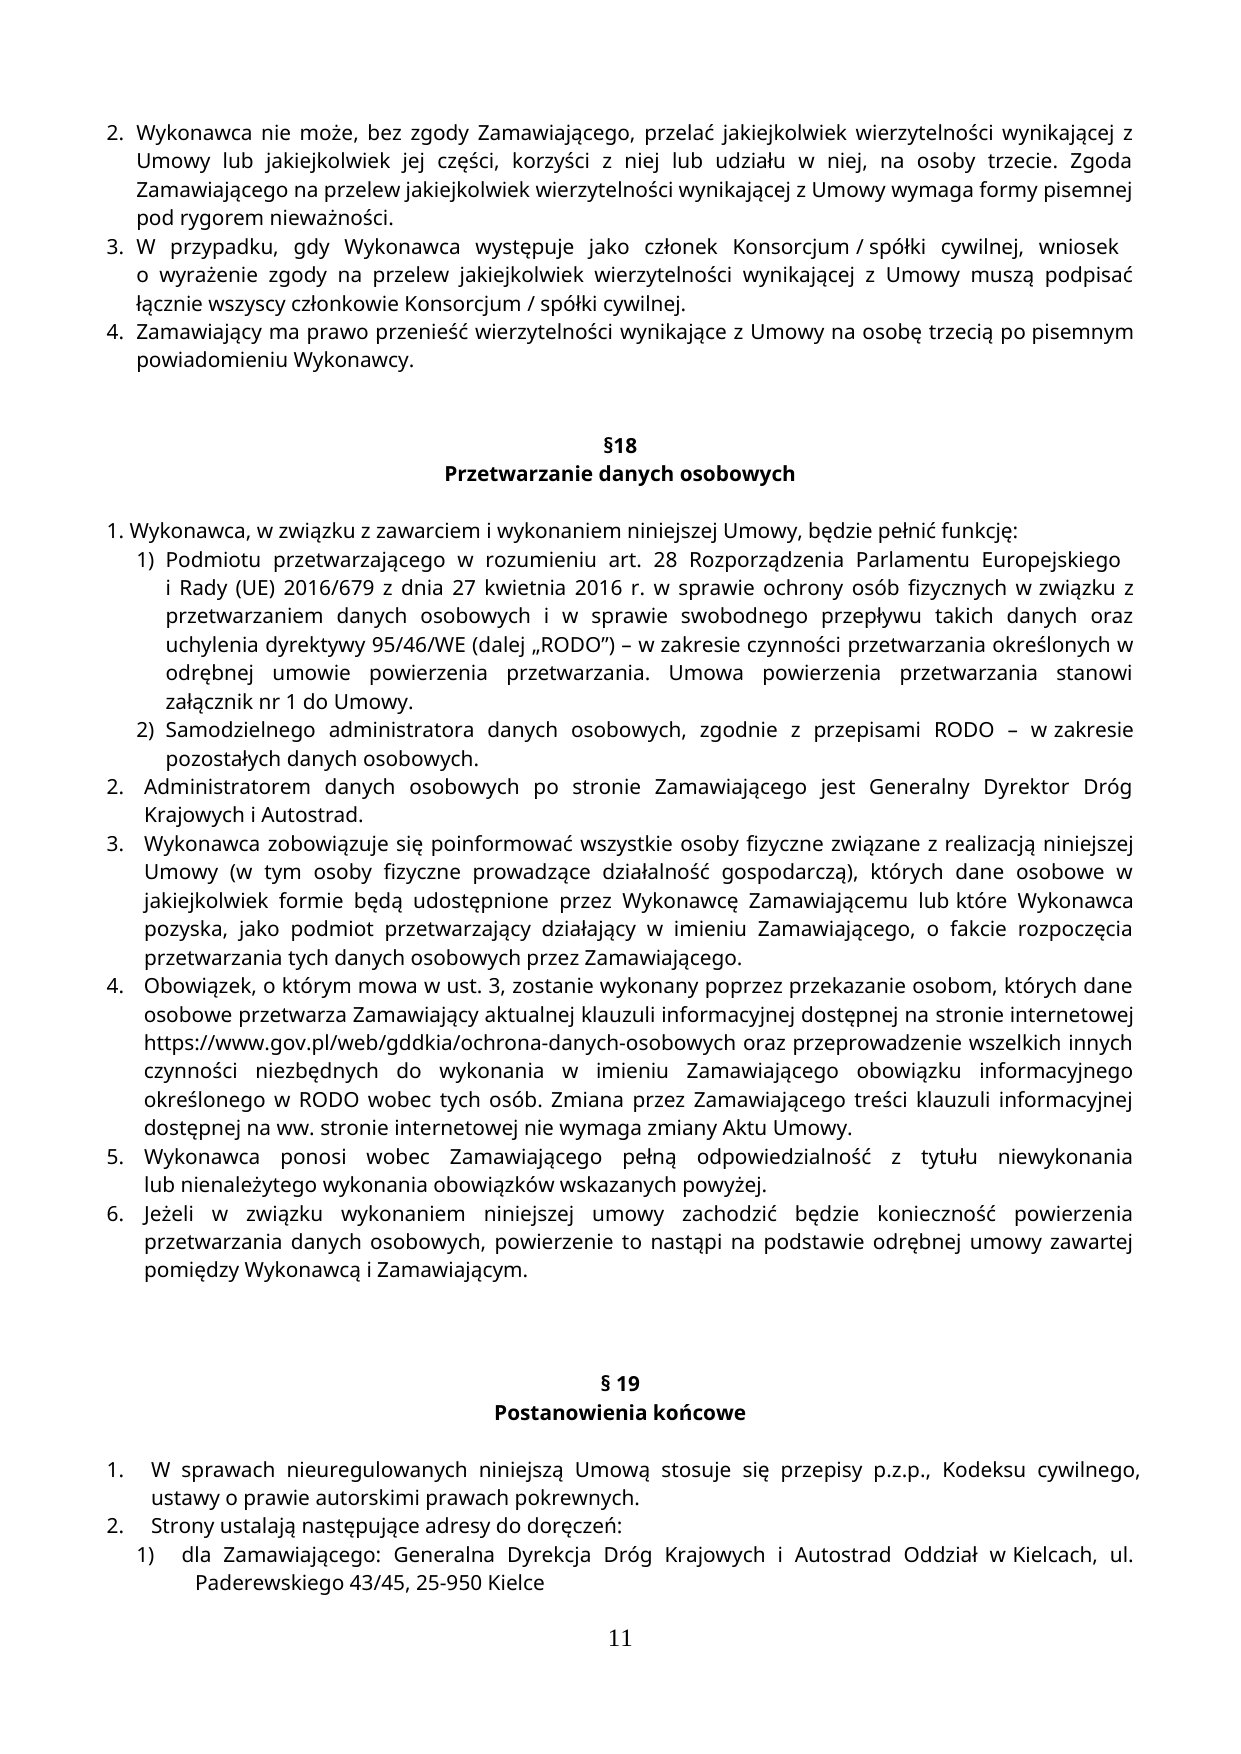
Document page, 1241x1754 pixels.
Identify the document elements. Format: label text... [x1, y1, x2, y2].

list Administratorem danych osobowych po stronie Zamawiającego jest Generalny Dyrektor Dróg Krajowych i Autostrad. [106, 772, 1134, 829]
text §18 [106, 431, 1134, 459]
list Wykonawca ponosi wobec Zamawiającego pełną odpowiedzialność z tytułu niewykonania lub nienależytego wykonania obowiązków wskazanych powyżej. [106, 1142, 1134, 1199]
text Przetwarzanie danych osobowych [106, 459, 1134, 488]
list W sprawach nieuregulowanych niniejszą Umową stosuje się przepisy p.z.p., Kodeksu cywilnego, ustawy o prawie autorskimi prawach pokrewnych. [106, 1455, 1142, 1512]
list Wykonawca zobowiązuje się poinformować wszystkie osoby fizyczne związane z realizacją niniejszej Umowy (w tym osoby fizyczne prowadzące działalność gospodarczą), których dane osobowe w jakiejkolwiek formie będą udostępnione przez Wykonawcę Zamawiającemu lub które Wykonawca pozyska, jako podmiot przetwarzający działający w imieniu Zamawiającego, o fakcie rozpoczęcia przetwarzania tych danych osobowych przez Zamawiającego. [106, 829, 1134, 971]
list Wykonawca nie może, bez zgody Zamawiającego, przelać jakiejkolwiek wierzytelności wynikającej z Umowy lub jakiejkolwiek jej części, korzyści z niej lub udziału w niej, na osoby trzecie. Zgoda Zamawiającego na przelew jakiejkolwiek wierzytelności wynikającej z Umowy wymaga formy pisemnej pod rygorem nieważności. [106, 118, 1134, 232]
text Postanowienia końcowe [106, 1398, 1134, 1426]
list dla Zamawiającego: Generalna Dyrekcja Dróg Krajowych i Autostrad Oddział w Kielcach, ul. Paderewskiego 43/45, 25-950 Kielce [136, 1540, 1134, 1597]
list Strony ustalają następujące adresy do doręczeń: [106, 1512, 1142, 1540]
text 1. Wykonawca, w związku z zawarciem i wykonaniem niniejszej Umowy, będzie pełnić funkcję: [106, 516, 1134, 545]
list Obowiązek, o którym mowa w ust. 3, zostanie wykonany poprzez przekazanie osobom, których dane osobowe przetwarza Zamawiający aktualnej klauzuli informacyjnej dostępnej na stronie internetowej https://www.gov.pl/web/gddkia/ochrona-danych-osobowych oraz przeprowadzenie wszelkich innych czynności niezbędnych do wykonania w imieniu Zamawiającego obowiązku informacyjnego określonego w RODO wobec tych osób. Zmiana przez Zamawiającego treści klauzuli informacyjnej dostępnej na ww. stronie internetowej nie wymaga zmiany Aktu Umowy. [106, 971, 1134, 1142]
list Podmiotu przetwarzającego w rozumieniu art. 28 Rozporządzenia Parlamentu Europejskiego i Rady (UE) 2016/679 z dnia 27 kwietnia 2016 r. w sprawie ochrony osób fizycznych w związku z przetwarzaniem danych osobowych i w sprawie swobodnego przepływu takich danych oraz uchylenia dyrektywy 95/46/WE (dalej „RODO”) – w zakresie czynności przetwarzania określonych w odrębnej umowie powierzenia przetwarzania. Umowa powierzenia przetwarzania stanowi załącznik nr 1 do Umowy. [136, 545, 1134, 715]
list Zamawiający ma prawo przenieść wierzytelności wynikające z Umowy na osobę trzecią po pisemnym powiadomieniu Wykonawcy. [106, 317, 1134, 374]
list W przypadku, gdy Wykonawca występuje jako członek Konsorcjum / spółki cywilnej, wniosek o wyrażenie zgody na przelew jakiejkolwiek wierzytelności wynikającej z Umowy muszą podpisać łącznie wszyscy członkowie Konsorcjum / spółki cywilnej. [106, 232, 1134, 317]
list Samodzielnego administratora danych osobowych, zgodnie z przepisami RODO – w zakresie pozostałych danych osobowych. [136, 715, 1134, 772]
list Jeżeli w związku wykonaniem niniejszej umowy zachodzić będzie konieczność powierzenia przetwarzania danych osobowych, powierzenie to nastąpi na podstawie odrębnej umowy zawartej pomiędzy Wykonawcą i Zamawiającym. [106, 1199, 1134, 1284]
text § 19 [106, 1369, 1134, 1398]
